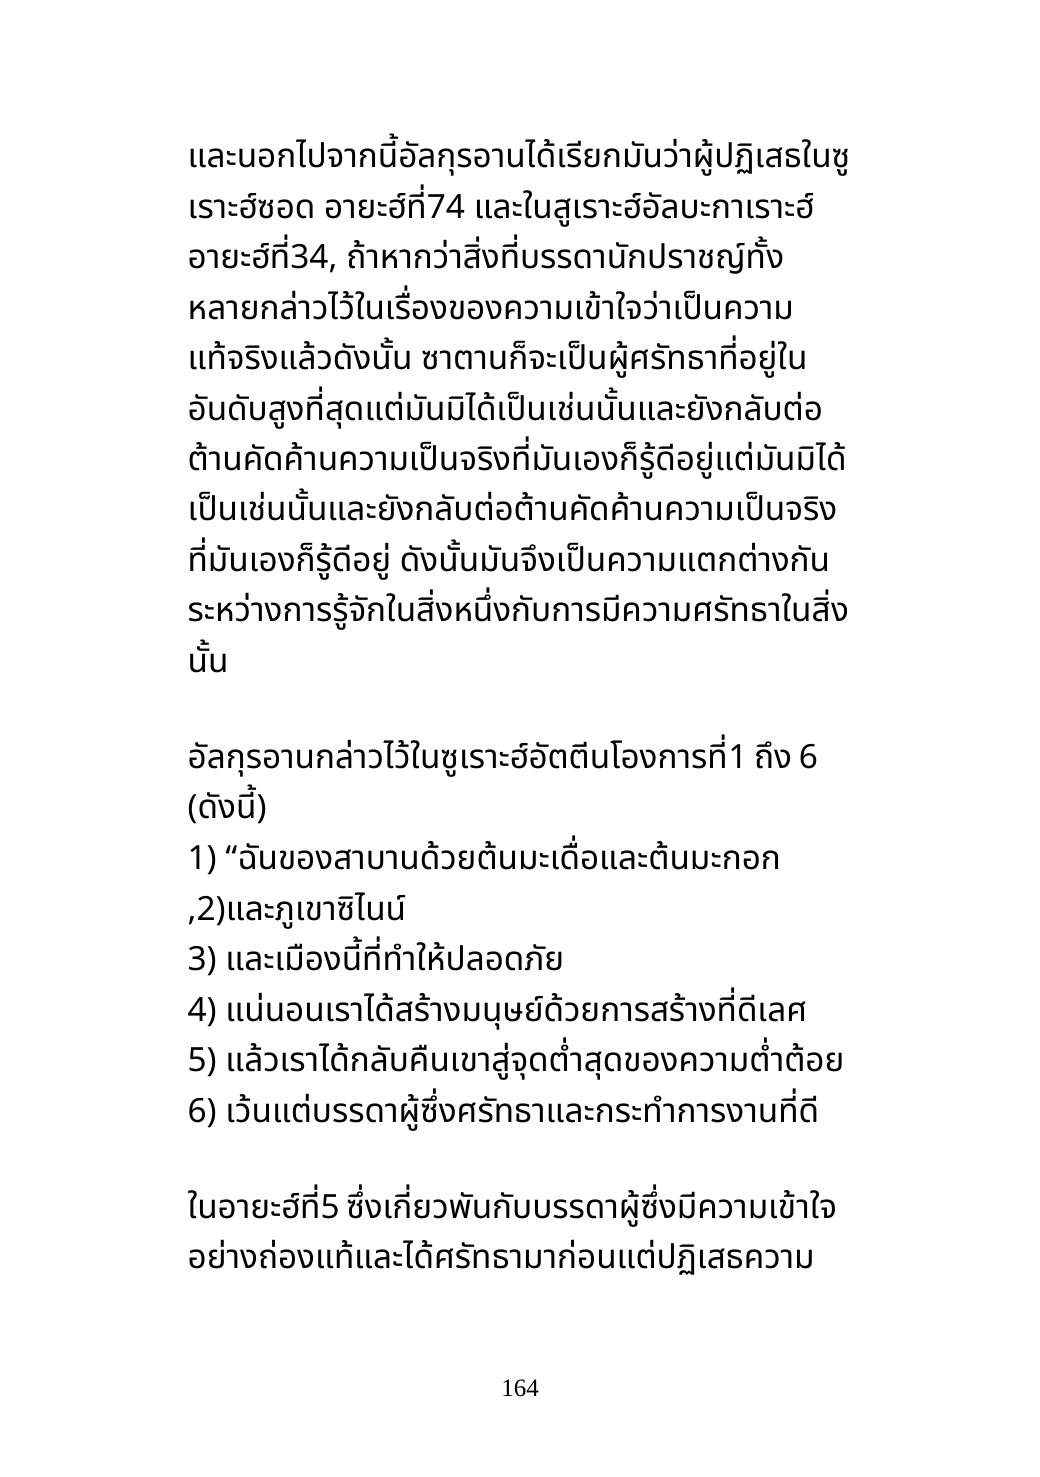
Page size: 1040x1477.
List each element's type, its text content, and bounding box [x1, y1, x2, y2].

text ,2)และภูเขาซิไนน์ [187, 884, 852, 935]
text และนอกไปจากนี้อัลกุรอานได้เรียกมันว่าผู้ปฏิเสธในซูเราะฮ์ซอด อายะฮ์ที่74 และในสูเราะฮ์อัลบะกาเราะฮ์ อายะฮ์ที่34, ถ้าหากว่าสิ่งที่บรรดานักปราชญ์ทั้งหลายกล่าวไว้ในเรื่องของความเข้าใจว่าเป็นความแท้จริงแล้วดังนั้น ซาตานก็จะเป็นผู้ศรัทธาที่อยู่ในอันดับสูงที่สุดแต่มันมิได้เป็นเช่นนั้นและยังกลับต่อต้านคัดค้านความเป็นจริงที่มันเองก็รู้ดีอยู่แต่มันมิได้เป็นเช่นนั้นและยังกลับต่อต้านคัดค้านความเป็นจริงที่มันเองก็รู้ดีอยู่ ดังนั้นมันจึงเป็นความแตกต่างกันระหว่างการรู้จักในสิ่งหนึ่งกับการมีความศรัทธาในสิ่งนั้น [187, 132, 852, 687]
text 5) แล้วเราได้กลับคืนเขาสู่จุดต่ำสุดของความต่ำต้อย [187, 1036, 852, 1087]
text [187, 1183, 852, 1284]
text 3) และเมืองนี้ที่ทำให้ปลอดภัย [187, 935, 852, 986]
text 4) แน่นอนเราได้สร้างมนุษย์ด้วยการสร้างที่ดีเลศ [187, 986, 852, 1036]
text อัลกุรอานกล่าวไว้ในซูเราะฮ์อัตตีนโองการที่1ถึง6 (ดังนี้) [187, 732, 852, 834]
text 6) เว้นแต่บรรดาผู้ซึ่งศรัทธาและกระทำการงานที่ดี [187, 1087, 852, 1137]
text 1) “ฉันของสาบานด้วยต้นมะเดื่อและต้นมะกอก [187, 834, 852, 884]
